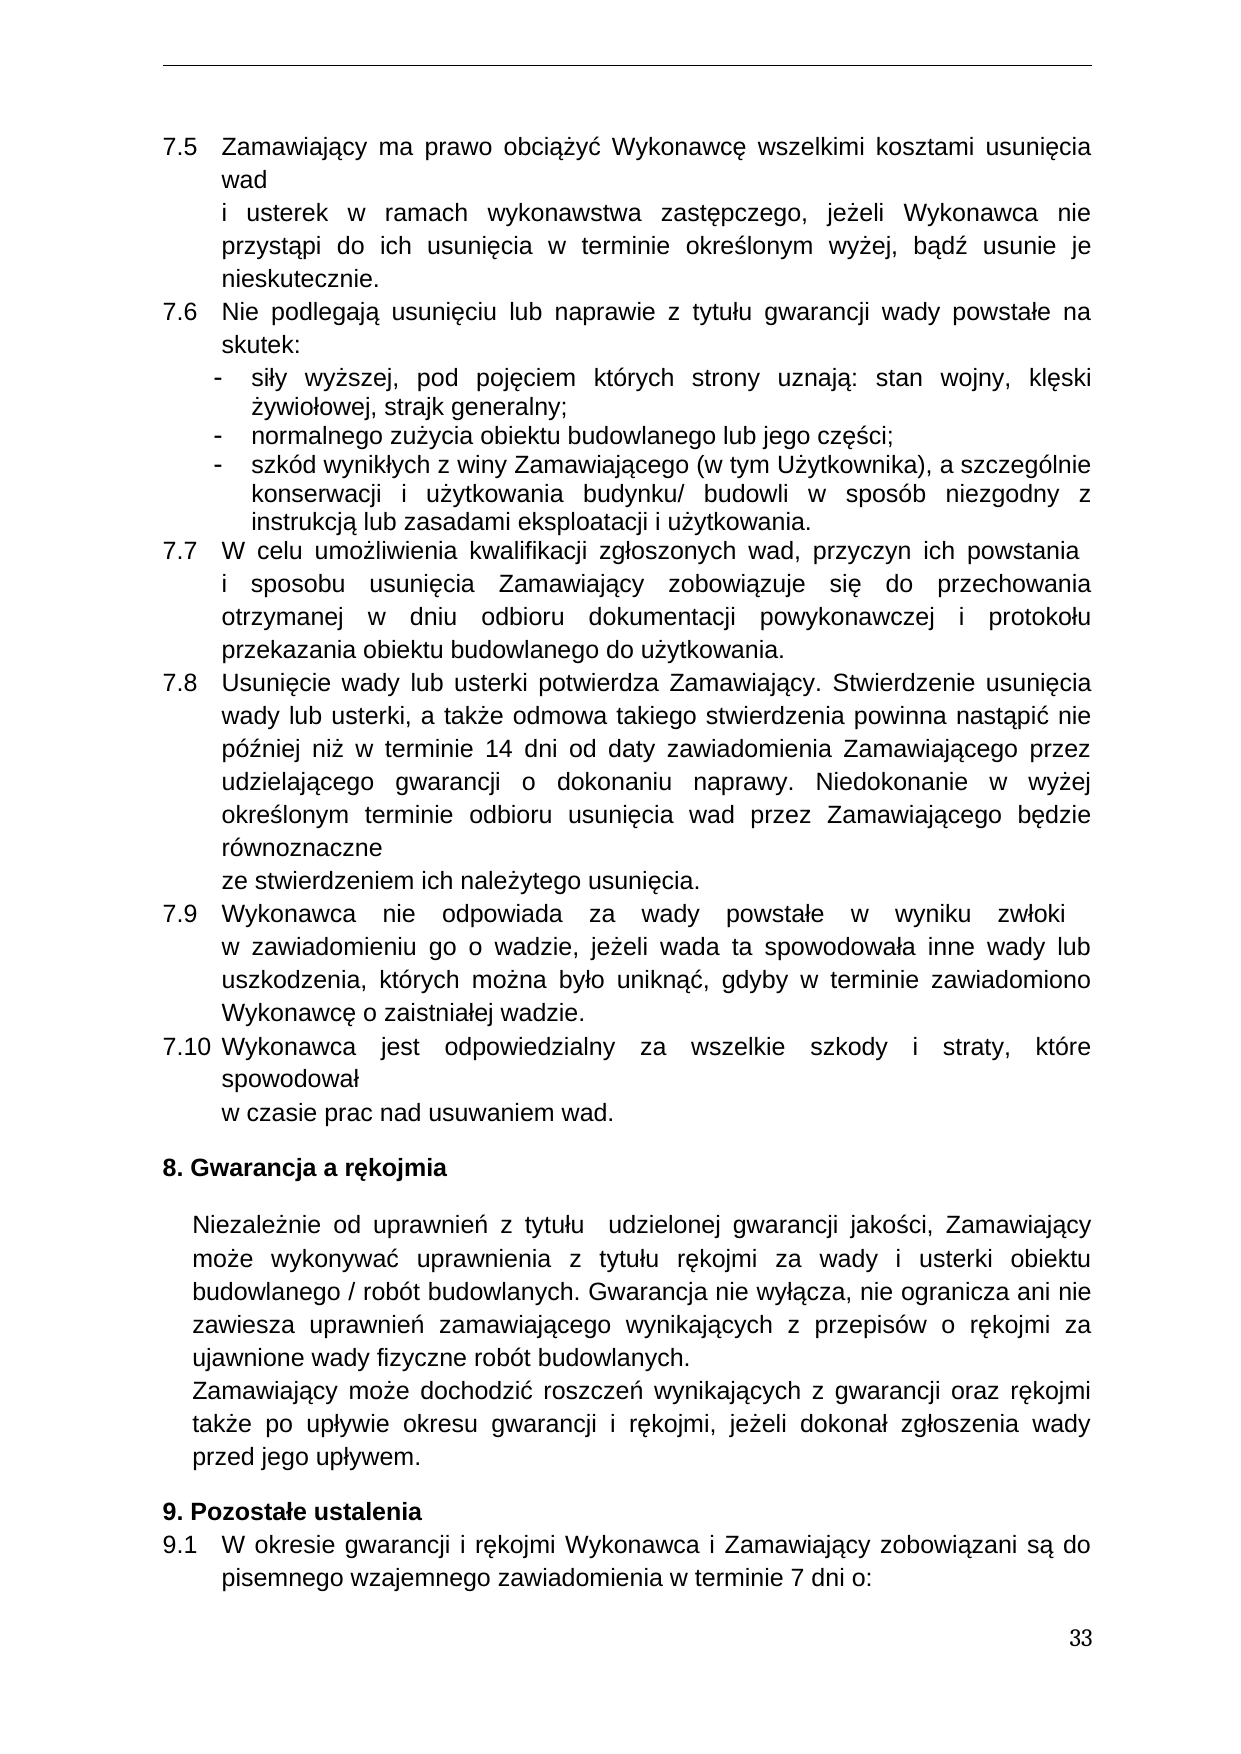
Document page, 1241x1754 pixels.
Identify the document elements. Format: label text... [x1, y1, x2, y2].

text 7.8 Usunięcie wady lub usterki potwierdza Zamawiający. Stwierdzenie usunięcia wady lub usterki, a także odmowa takiego stwierdzenia powinna nastąpić nie później niż w terminie 14 dni od daty zawiadomienia Zamawiającego przez udzielającego gwarancji o dokonaniu naprawy. Niedokonanie w wyżej określonym terminie odbioru usunięcia wad przez Zamawiającego będzie równoznaczne ze stwierdzeniem ich należytego usunięcia. [162, 668, 1092, 895]
text 7.7 W celu umożliwienia kwalifikacji zgłoszonych wad, przyczyn ich powstania i sposobu usunięcia Zamawiający zobowiązuje się do przechowania otrzymanej w dniu odbioru dokumentacji powykonawczej i protokołu przekazania obiektu budowlanego do użytkowania. [162, 536, 1092, 664]
text 9. Pozostałe ustalenia [162, 1497, 1092, 1525]
list normalnego zużycia obiektu budowlanego lub jego części; [213, 421, 1092, 450]
text 7.9 Wykonawca nie odpowiada za wady powstałe w wyniku zwłoki w zawiadomieniu go o wadzie, jeżeli wada ta spowodowała inne wady lub uszkodzenia, których można było uniknąć, gdyby w terminie zawiadomiono Wykonawcę o zaistniałej wadzie. [162, 899, 1092, 1027]
text 7.5 Zamawiający ma prawo obciążyć Wykonawcę wszelkimi kosztami usunięcia wad i usterek w ramach wykonawstwa zastępczego, jeżeli Wykonawca nie przystąpi do ich usunięcia w terminie określonym wyżej, bądź usunie je nieskutecznie. [162, 132, 1092, 293]
text 9.1 W okresie gwarancji i rękojmi Wykonawca i Zamawiający zobowiązani są do pisemnego wzajemnego zawiadomienia w terminie 7 dni o: [162, 1530, 1092, 1591]
text 7.10 Wykonawca jest odpowiedzialny za wszelkie szkody i straty, które spowodował w czasie prac nad usuwaniem wad. [162, 1031, 1092, 1126]
text Niezależnie od uprawnień z tytułu udzielonej gwarancji jakości, Zamawiający może wykonywać uprawnienia z tytułu rękojmi za wady i usterki obiektu budowlanego / robót budowlanych. Gwarancja nie wyłącza, nie ogranicza ani nie zawiesza uprawnień zamawiającego wynikających z przepisów o rękojmi za ujawnione wady fizyczne robót budowlanych. [192, 1211, 1092, 1371]
list siły wyższej, pod pojęciem których strony uznają: stan wojny, klęski żywiołowej, strajk generalny; [213, 363, 1092, 421]
text Zamawiający może dochodzić roszczeń wynikających z gwarancji oraz rękojmi także po upływie okresu gwarancji i rękojmi, jeżeli dokonał zgłoszenia wady przed jego upływem. [133, 1376, 1092, 1470]
list szkód wynikłych z winy Zamawiającego (w tym Użytkownika), a szczególnie konserwacji i użytkowania budynku/ budowli w sposób niezgodny z instrukcją lub zasadami eksploatacji i użytkowania. [213, 450, 1092, 536]
text 8. Gwarancja a rękojmia [162, 1152, 1092, 1181]
text 7.6 Nie podlegają usunięciu lub naprawie z tytułu gwarancji wady powstałe na skutek: [162, 297, 1092, 359]
